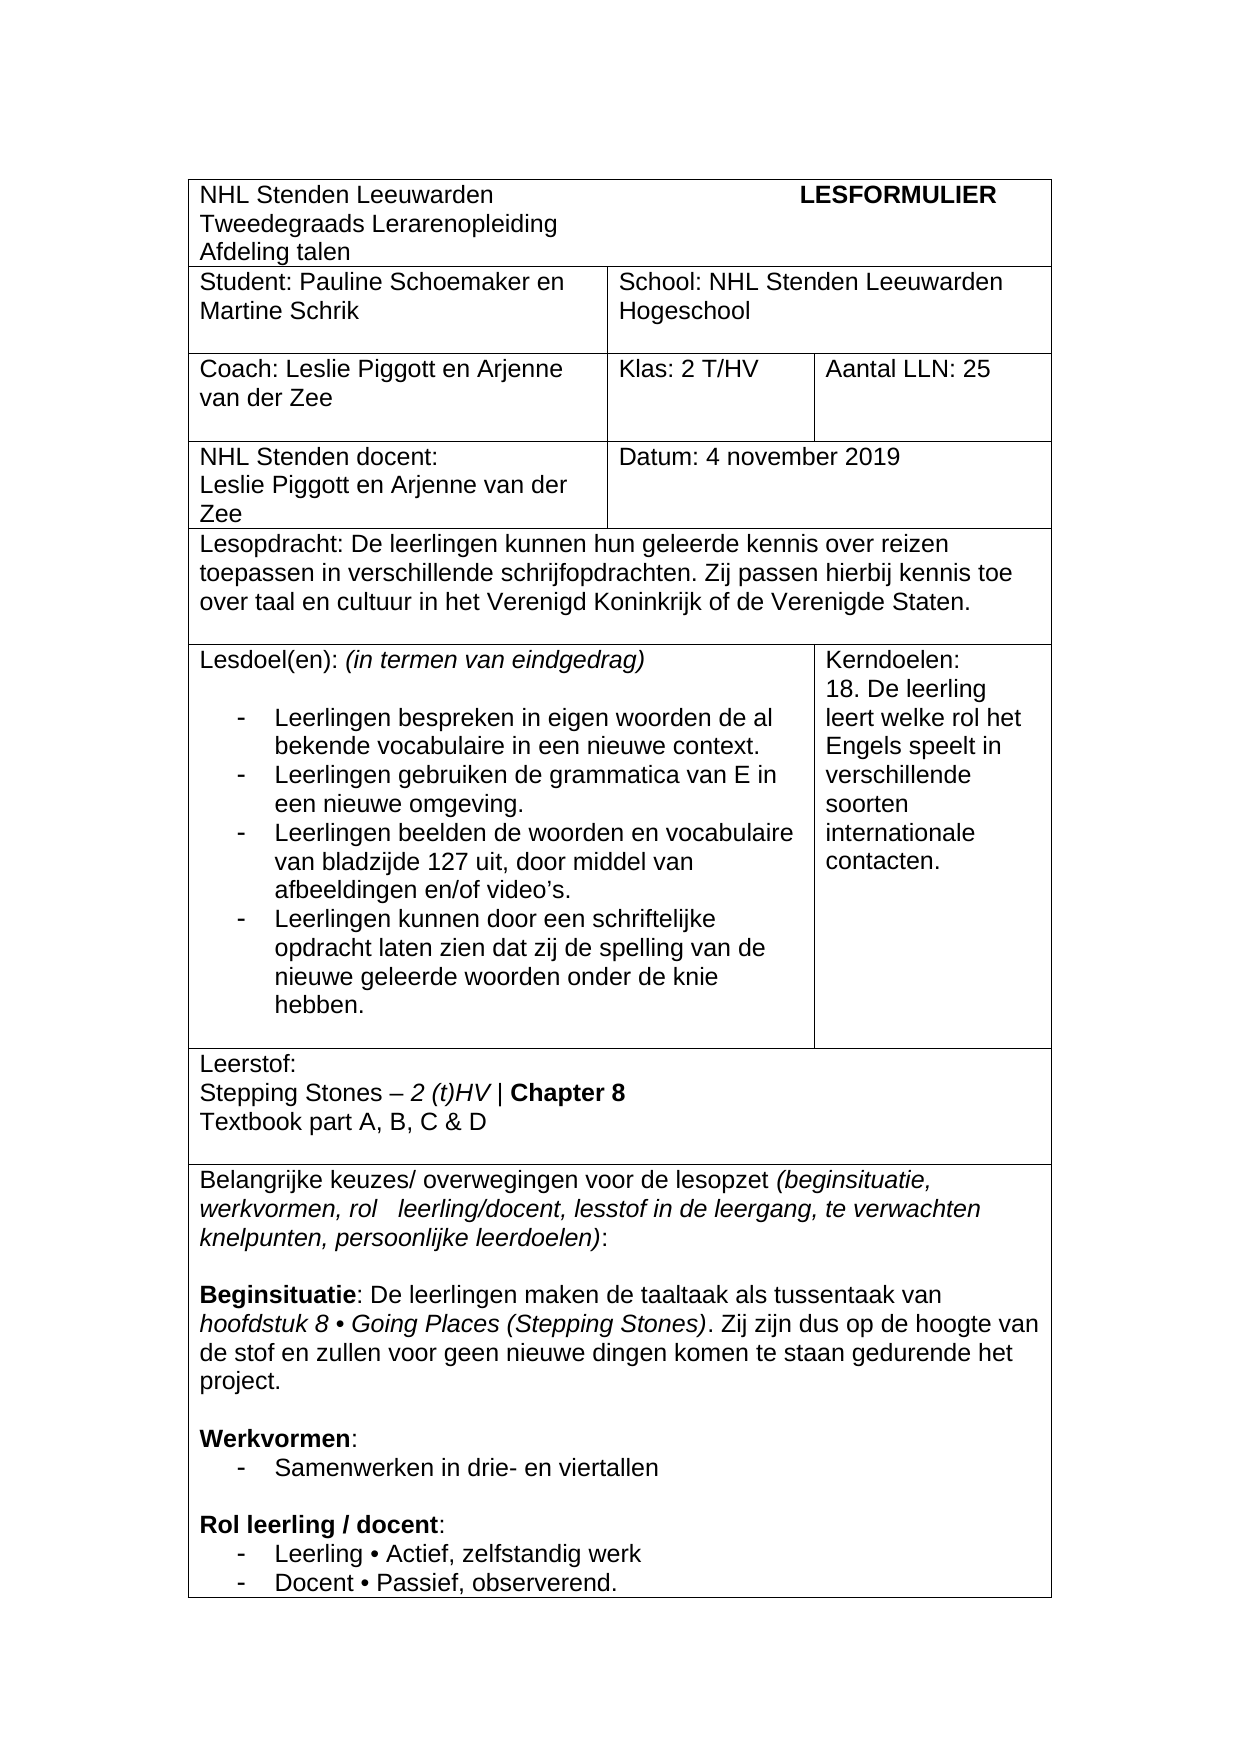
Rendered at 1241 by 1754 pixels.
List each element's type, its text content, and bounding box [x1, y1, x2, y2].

table_cell School: NHL Stenden Leeuwarden Hogeschool [608, 267, 1051, 353]
table_cell Datum: 4 november 2019 [608, 442, 1051, 528]
table_cell Lesdoel(en): (in termen van eindgedrag) Leerlingen bespreken in eigen woorden de al bekende vocabulaire in een nieuwe context. Leerlingen gebruiken de grammatica van E in een nieuwe omgeving. Leerlingen beelden de woorden en vocabulaire van bladzijde 127 uit, door middel van afbeeldingen en/of video’s. Leerlingen kunnen door een schriftelijke opdracht laten zien dat zij de spelling van de nieuwe geleerde woorden onder de knie hebben. [189, 645, 814, 1048]
table_cell Leerstof: Stepping Stones – 2 (t)HV | Chapter 8 Textbook part A, B, C & D [189, 1049, 1051, 1164]
table_cell Coach: Leslie Piggott en Arjenne van der Zee [189, 354, 607, 441]
table_cell Aantal LLN: 25 [815, 354, 1051, 441]
table_cell Student: Pauline Schoemaker en Martine Schrik [189, 267, 607, 353]
table_cell NHL Stenden docent: Leslie Piggott en Arjenne van der Zee [189, 442, 607, 528]
table_cell Kerndoelen: 18. De leerling leert welke rol het Engels speelt in verschillende soorten internationale contacten. [815, 645, 1051, 1048]
table_header NHL Stenden Leeuwarden LESFORMULIER Tweedegraads Lerarenopleiding Afdeling talen [189, 180, 1051, 266]
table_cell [189, 1165, 1051, 1597]
table_cell Lesopdracht: De leerlingen kunnen hun geleerde kennis over reizen toepassen in verschillende schrijfopdrachten. Zij passen hierbij kennis toe over taal en cultuur in het Verenigd Koninkrijk of de Verenigde Staten. [189, 529, 1051, 644]
table_cell Klas: 2 T/HV [608, 354, 814, 441]
